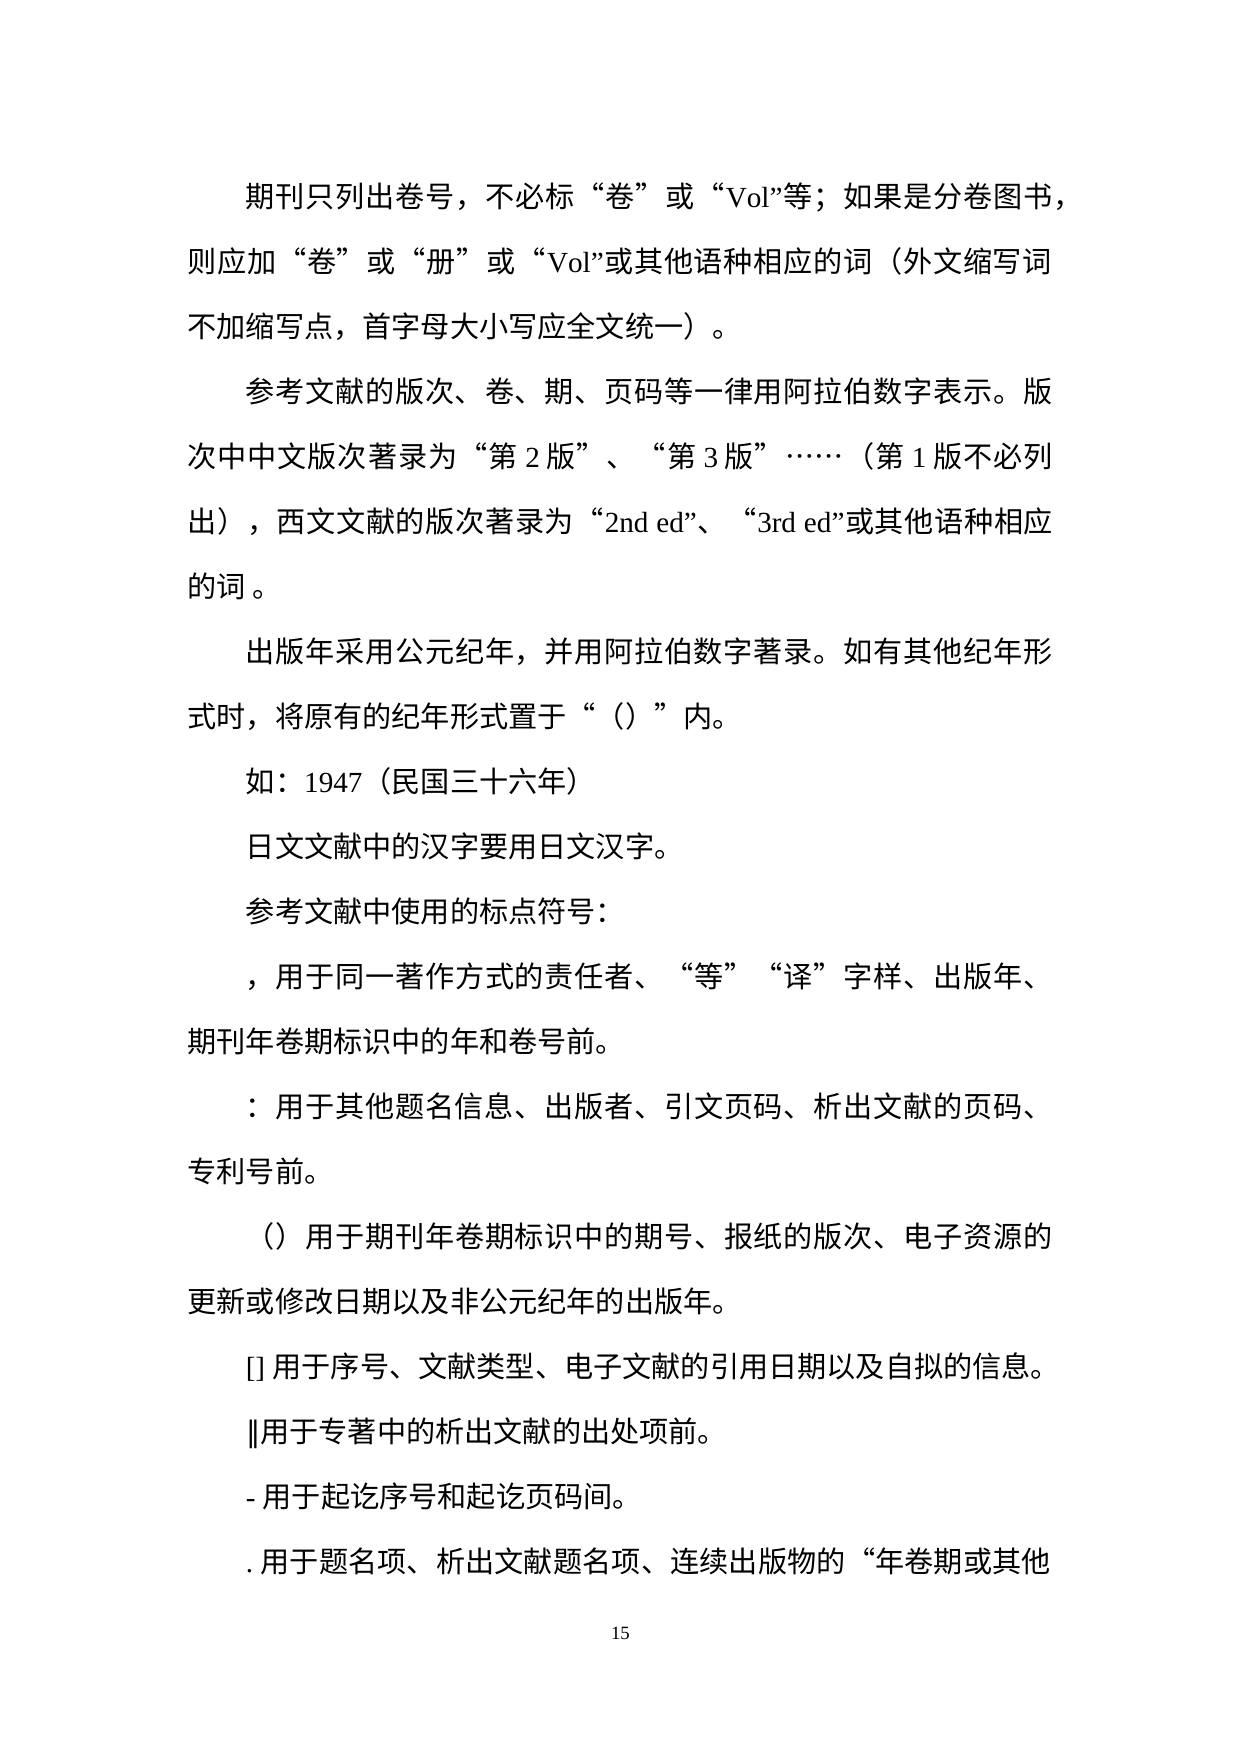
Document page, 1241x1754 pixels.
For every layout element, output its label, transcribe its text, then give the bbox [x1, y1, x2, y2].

text ，用于同一著作方式的责任者、“等”“译”字样、出版年、期刊年卷期标识中的年和卷号前。 [187, 942, 1053, 1072]
text 日文文献中的汉字要用日文汉字。 [187, 812, 1053, 877]
text 出版年采用公元纪年，并用阿拉伯数字著录。如有其他纪年形式时，将原有的纪年形式置于“（）”内。 [187, 617, 1053, 747]
text ∥用于专著中的析出文献的出处项前。 [187, 1397, 1053, 1462]
text [] 用于序号、文献类型、电子文献的引用日期以及自拟的信息。 [187, 1332, 1053, 1397]
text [187, 1527, 1053, 1592]
text （）用于期刊年卷期标识中的期号、报纸的版次、电子资源的更新或修改日期以及非公元纪年的出版年。 [187, 1202, 1053, 1332]
text ：用于其他题名信息、出版者、引文页码、析出文献的页码、专利号前。 [187, 1072, 1053, 1202]
text - 用于起讫序号和起讫页码间。 [187, 1462, 1053, 1527]
text 如：1947（民国三十六年） [187, 747, 1053, 812]
text 参考文献中使用的标点符号： [187, 877, 1053, 942]
text 期刊只列出卷号，不必标“卷”或“Vol”等；如果是分卷图书，则应加“卷”或“册”或“Vol”或其他语种相应的词（外文缩写词不加缩写点，首字母大小写应全文统一）。 [187, 162, 1053, 357]
text 参考文献的版次、卷、期、页码等一律用阿拉伯数字表示。版次中中文版次著录为“第2版”、“第3版”……（第1版不必列出），西文文献的版次著录为“2nd ed”、“3rd ed”或其他语种相应的词 。 [187, 357, 1053, 617]
